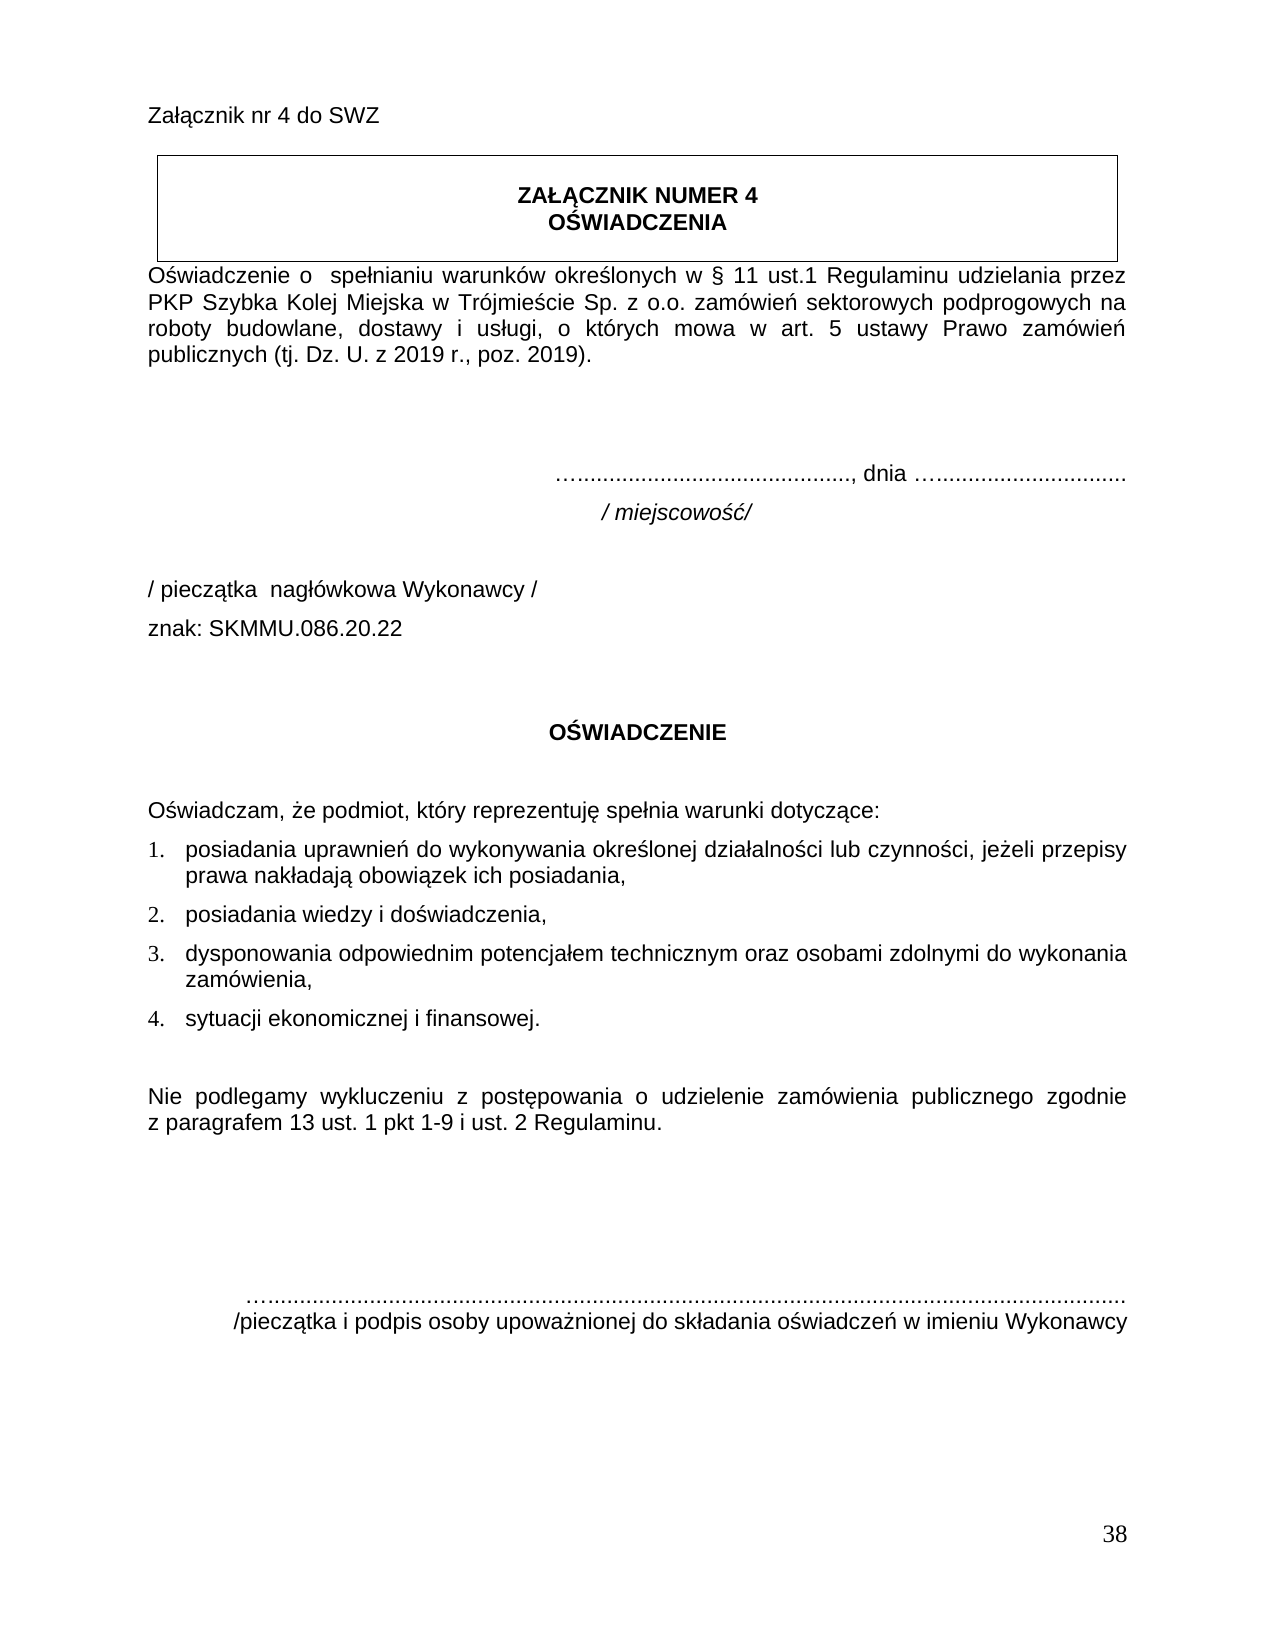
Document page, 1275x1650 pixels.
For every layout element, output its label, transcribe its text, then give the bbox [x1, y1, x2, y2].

list dysponowania odpowiednim potencjałem technicznym oraz osobami zdolnymi do wykonania zamówienia, [148, 940, 1127, 993]
text /pieczątka i podpis osoby upoważnionej do składania oświadczeń w imieniu Wykonawcy [148, 1308, 1127, 1334]
text OŚWIADCZENIE [148, 719, 1127, 745]
text Oświadczam, że podmiot, który reprezentuję spełnia warunki dotyczące: [148, 797, 1127, 823]
list sytuacji ekonomicznej i finansowej. [148, 1005, 1127, 1032]
text znak: SKMMU.086.20.22 [148, 615, 1127, 641]
list posiadania wiedzy i doświadczenia, [148, 901, 1127, 927]
text / miejscowość/ [148, 498, 1127, 525]
text …..........................................., dnia ….............................. [148, 459, 1127, 486]
text / pieczątka nagłówkowa Wykonawcy / [148, 576, 1127, 602]
text Załącznik nr 4 do SWZ [148, 102, 1127, 128]
list posiadania uprawnień do wykonywania określonej działalności lub czynności, jeżeli przepisy prawa nakładają obowiązek ich posiadania, [148, 836, 1127, 888]
text …....................................................................................................................................... [148, 1282, 1127, 1308]
text Oświadczenie o spełnianiu warunków określonych w § 11 ust.1 Regulaminu udzielania przez PKP Szybka Kolej Miejska w Trójmieście Sp. z o.o. zamówień sektorowych podprogowych na roboty budowlane, dostawy i usługi, o których mowa w art. 5 ustawy Prawo zamówień publicznych (tj. Dz. U. z 2019 r., poz. 2019). [148, 262, 1127, 368]
table_header ZAŁĄCZNIK NUMER 4 OŚWIADCZENIA [158, 156, 1117, 261]
text Nie podlegamy wykluczeniu z postępowania o udzielenie zamówienia publicznego zgodnie z paragrafem 13 ust. 1 pkt 1-9 i ust. 2 Regulaminu. [148, 1083, 1127, 1136]
